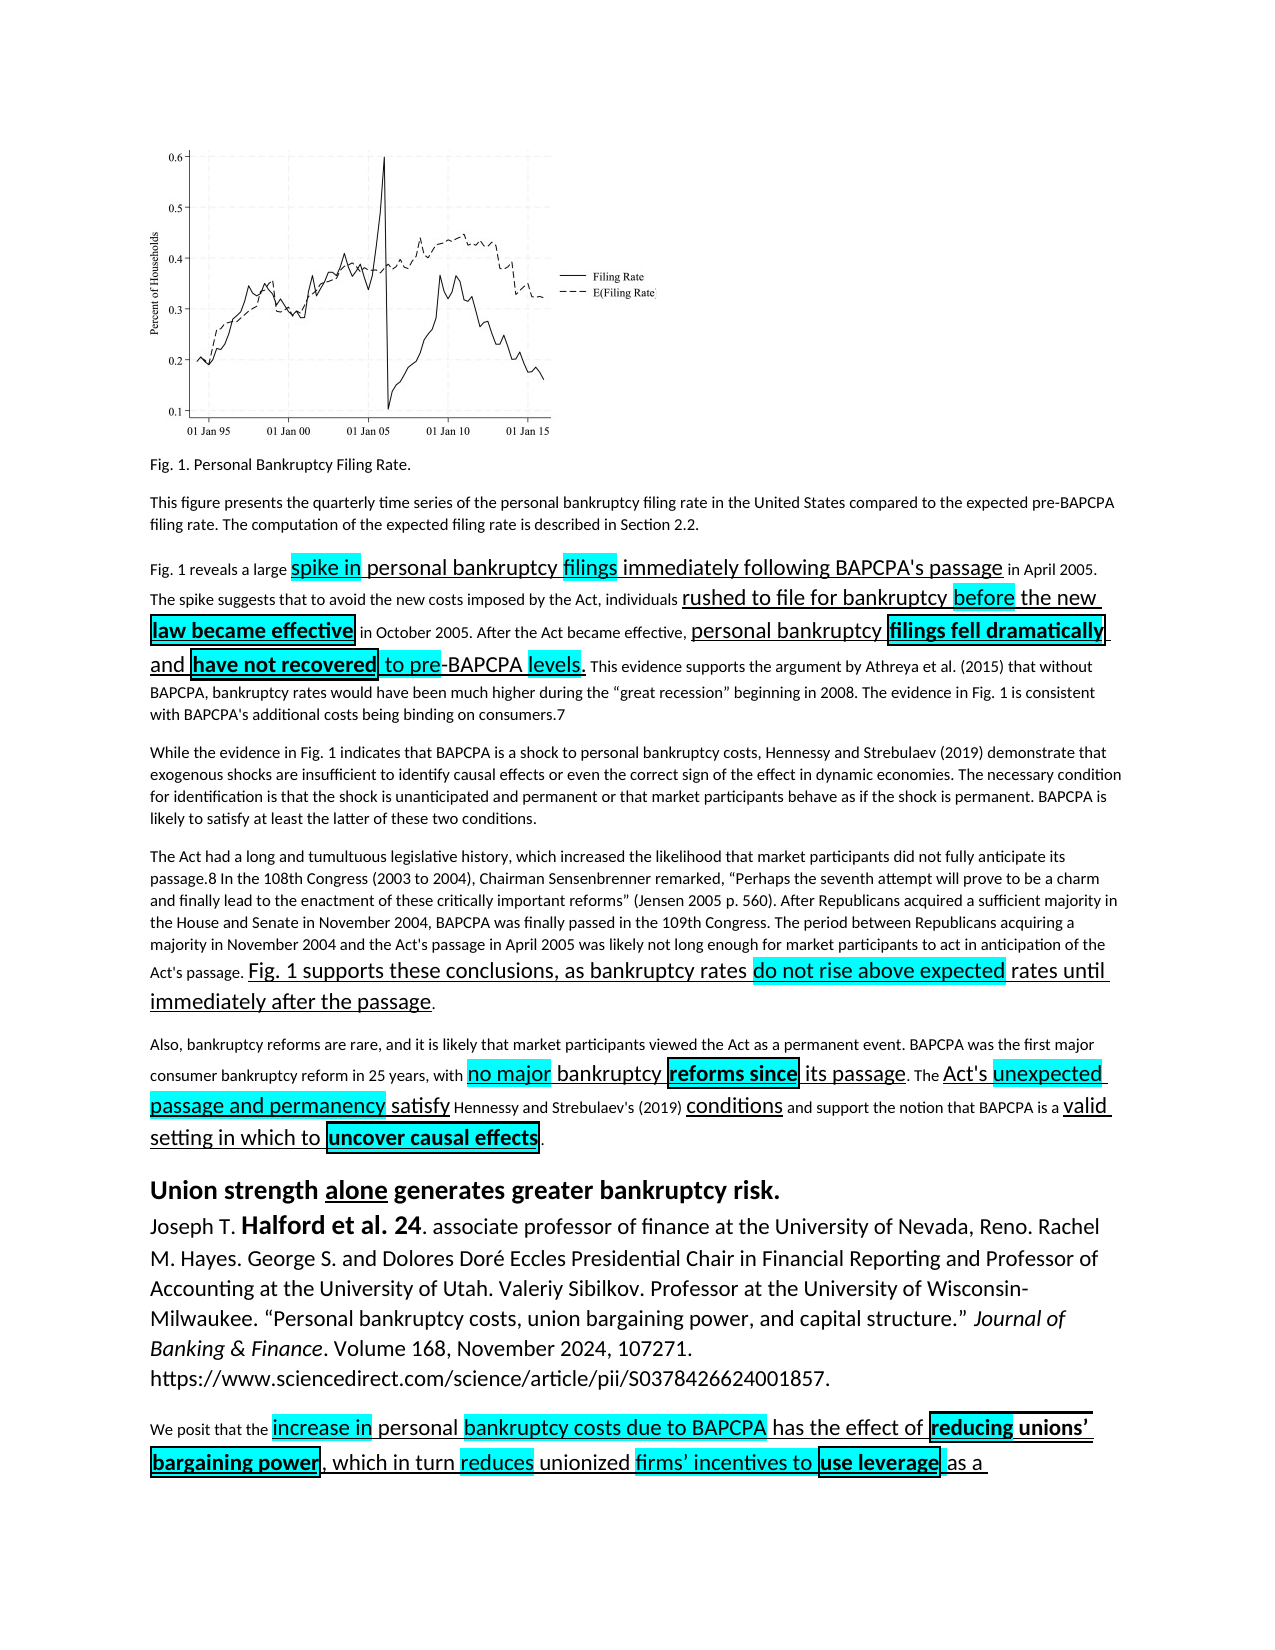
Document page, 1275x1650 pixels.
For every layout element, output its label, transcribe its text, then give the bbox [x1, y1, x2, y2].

text The Act had a long and tumultuous legislative history, which increased the likelihood that market participants did not fully anticipate its passage.8 In the 108th Congress (2003 to 2004), Chairman Sensenbrenner remarked, “Perhaps the seventh attempt will prove to be a charm and finally lead to the enactment of these critically important reforms” (Jensen 2005 p. 560). After Republicans acquired a sufficient majority in the House and Senate in November 2004, BAPCPA was finally passed in the 109th Congress. The period between Republicans acquiring a majority in November 2004 and the Act's passage in April 2005 was likely not long enough for market participants to act in anticipation of the Act's passage. Fig. 1 supports these conclusions, as bankruptcy rates do not rise above expected rates until immediately after the passage. [150, 847, 1125, 1015]
text Also, bankruptcy reforms are rare, and it is likely that market participants viewed the Act as a permanent event. BAPCPA was the first major consumer bankruptcy reform in 25 years, with no major bankruptcy reforms since its passage. The Act's unexpected passage and permanency satisfy Hennessy and Strebulaev's (2019) conditions and support the notion that BAPCPA is a valid setting in which to uncover causal effects. [150, 1034, 1125, 1154]
text While the evidence in Fig. 1 indicates that BAPCPA is a shock to personal bankruptcy costs, Hennessy and Strebulaev (2019) demonstrate that exogenous shocks are insufficient to identify causal effects or even the correct sign of the effect in dynamic economies. The necessary condition for identification is that the shock is unanticipated and permanent or that market participants behave as if the shock is permanent. BAPCPA is likely to satisfy at least the latter of these two conditions. [150, 742, 1125, 828]
text Joseph T. Halford et al. 24. associate professor of finance at the University of Nevada, Reno. Rachel M. Hayes. George S. and Dolores Doré Eccles Presidential Chair in Financial Reporting and Professor of Accounting at the University of Utah. Valeriy Sibilkov. Professor at the University of Wisconsin-Milwaukee. “Personal bankruptcy costs, union bargaining power, and capital structure.” Journal of Banking & Finance. Volume 168, November 2024, 107271. https://www.sciencedirect.com/science/article/pii/S0378426624001857. [150, 1208, 1125, 1392]
picture [150, 150, 657, 435]
subtitle Union strength alone generates greater bankruptcy risk. [150, 1173, 1125, 1206]
text Fig. 1 reveals a large spike in personal bankruptcy filings immediately following BAPCPA's passage in April 2005. The spike suggests that to avoid the new costs imposed by the Act, individuals rushed to file for bankruptcy before the new law became effective in October 2005. After the Act became effective, personal bankruptcy filings fell dramatically and have not recovered to pre-BAPCPA levels. This evidence supports the argument by Athreya et al. (2015) that without BAPCPA, bankruptcy rates would have been much higher during the “great recession” beginning in 2008. The evidence in Fig. 1 is consistent with BAPCPA's additional costs being binding on consumers.7 [150, 553, 1125, 724]
text Fig. 1. Personal Bankruptcy Filing Rate. [150, 454, 1125, 474]
text This figure presents the quarterly time series of the personal bankruptcy filing rate in the United States compared to the expected pre-BAPCPA filing rate. The computation of the expected filing rate is described in Section 2.2. [150, 492, 1125, 535]
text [150, 1411, 1125, 1478]
